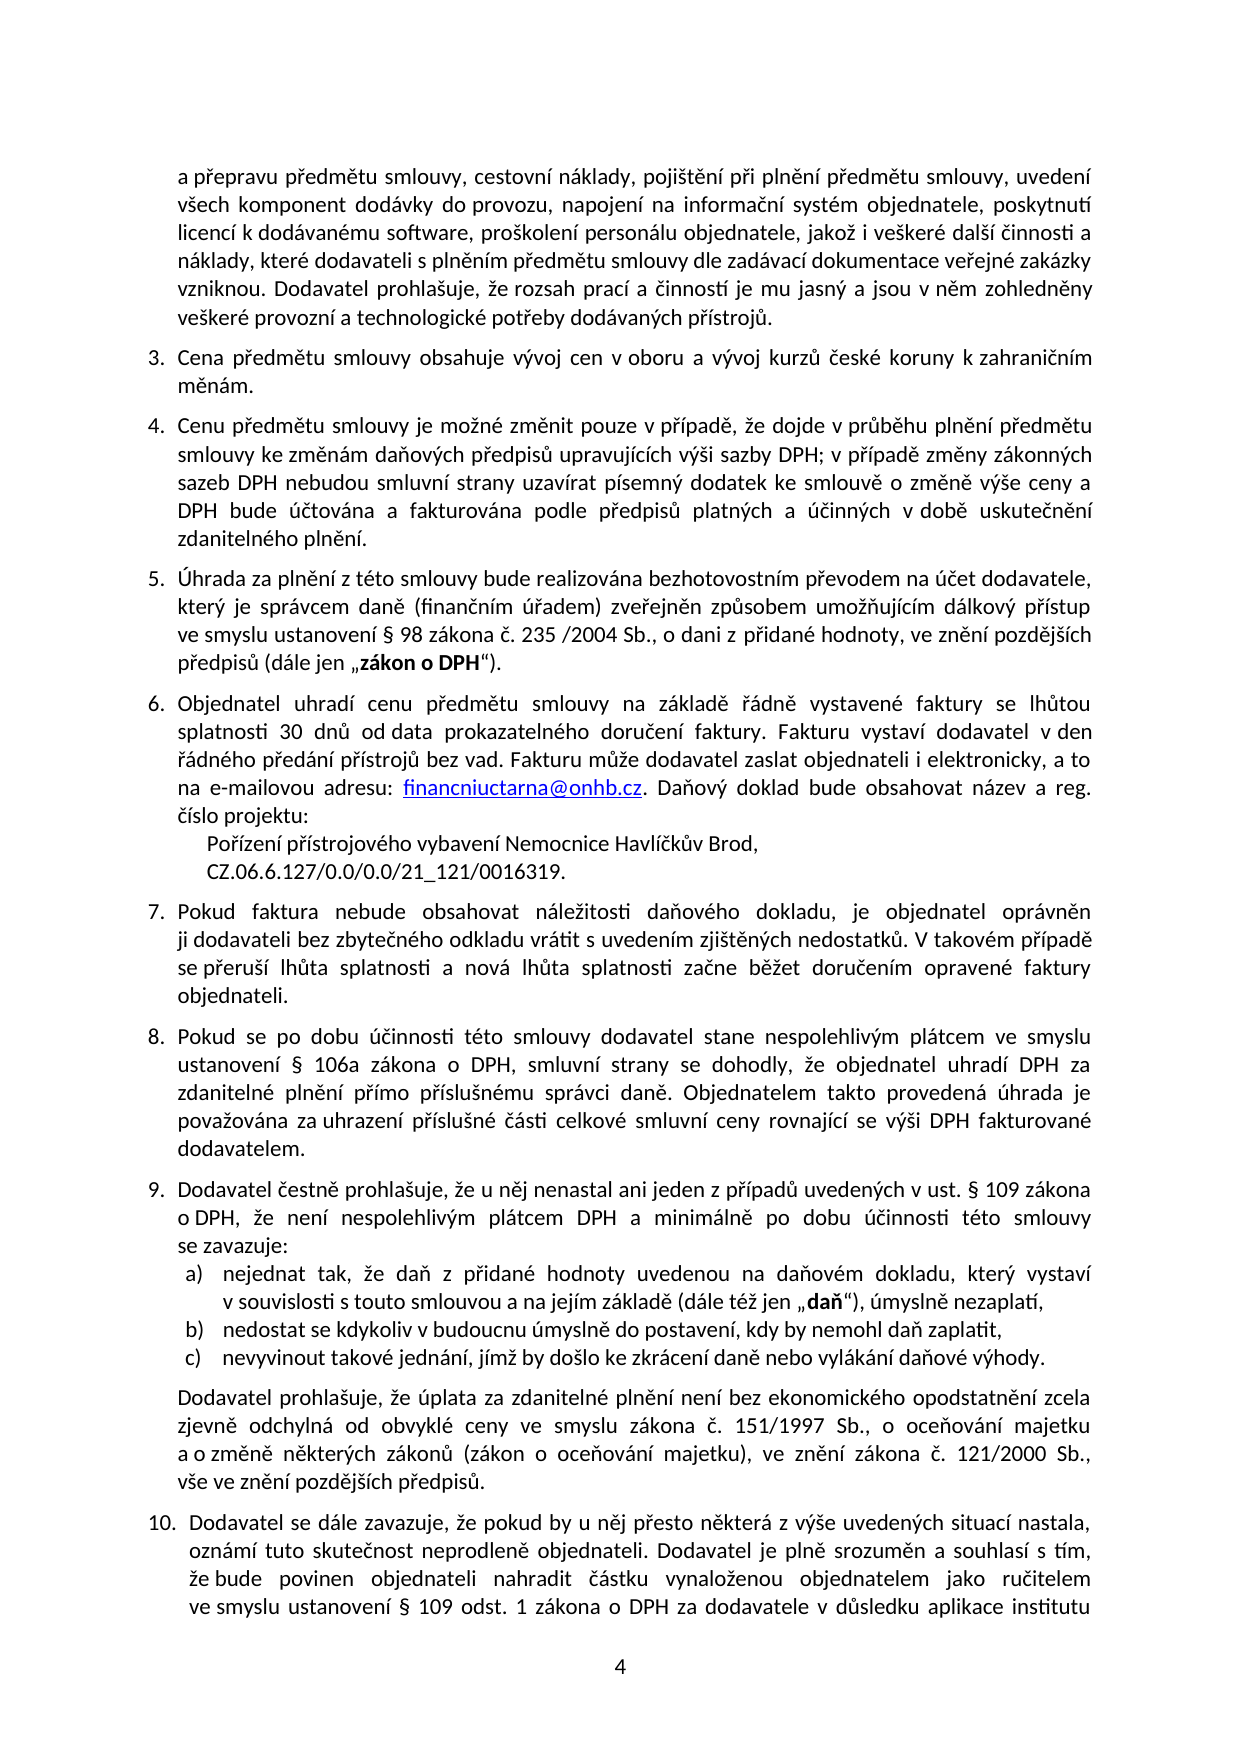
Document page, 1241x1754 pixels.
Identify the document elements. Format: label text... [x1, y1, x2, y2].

list Pořízení přístrojového vybavení Nemocnice Havlíčkův Brod, CZ.06.6.127/0.0/0.0/21_121/0016319. [207, 829, 1093, 885]
list nejednat tak, že daň z přidané hodnoty uvedenou na daňovém dokladu, který vystaví v souvislosti s touto smlouvou a na jejím základě (dále též jen „daň“), úmyslně nezaplatí, [185, 1259, 1093, 1315]
list Objednatel uhradí cenu předmětu smlouvy na základě řádně vystavené faktury se lhůtou splatnosti 30 dnů od data prokazatelného doručení faktury. Fakturu vystaví dodavatel v den řádného předání přístrojů bez vad. Fakturu může dodavatel zaslat objednateli i elektronicky, a to na e-mailovou adresu: financniuctarna@onhb.cz. Daňový doklad bude obsahovat název a reg. číslo projektu: [148, 689, 1093, 829]
list Dodavatel prohlašuje, že úplata za zdanitelné plnění není bez ekonomického opodstatnění zcela zjevně odchylná od obvyklé ceny ve smyslu zákona č. 151/1997 Sb., o oceňování majetku a o změně některých zákonů (zákon o oceňování majetku), ve znění zákona č. 121/2000 Sb., vše ve znění pozdějších předpisů. [177, 1383, 1093, 1495]
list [148, 162, 1093, 331]
list Úhrada za plnění z této smlouvy bude realizována bezhotovostním převodem na účet dodavatele, který je správcem daně (finančním úřadem) zveřejněn způsobem umožňujícím dálkový přístup ve smyslu ustanovení § 98 zákona č. 235 /2004 Sb., o dani z přidané hodnoty, ve znění pozdějších předpisů (dále jen „zákon o DPH“). [148, 564, 1093, 676]
list Cenu předmětu smlouvy je možné změnit pouze v případě, že dojde v průběhu plnění předmětu smlouvy ke změnám daňových předpisů upravujících výši sazby DPH; v případě změny zákonných sazeb DPH nebudou smluvní strany uzavírat písemný dodatek ke smlouvě o změně výše ceny a DPH bude účtována a fakturována podle předpisů platných a účinných v době uskutečnění zdanitelného plnění. [148, 412, 1093, 552]
list Pokud se po dobu účinnosti této smlouvy dodavatel stane nespolehlivým plátcem ve smyslu ustanovení § 106a zákona o DPH, smluvní strany se dohodly, že objednatel uhradí DPH za zdanitelné plnění přímo příslušnému správci daně. Objednatelem takto provedená úhrada je považována za uhrazení příslušné části celkové smluvní ceny rovnající se výši DPH fakturované dodavatelem. [148, 1022, 1093, 1162]
list Dodavatel čestně prohlašuje, že u něj nenastal ani jeden z případů uvedených v ust. § 109 zákona o DPH, že není nespolehlivým plátcem DPH a minimálně po dobu účinnosti této smlouvy se zavazuje: [148, 1175, 1093, 1259]
list Pokud faktura nebude obsahovat náležitosti daňového dokladu, je objednatel oprávněn ji dodavateli bez zbytečného odkladu vrátit s uvedením zjištěných nedostatků. V takovém případě se přeruší lhůta splatnosti a nová lhůta splatnosti začne běžet doručením opravené faktury objednateli. [148, 897, 1093, 1009]
list nedostat se kdykoliv v budoucnu úmyslně do postavení, kdy by nemohl daň zaplatit, [185, 1315, 1093, 1343]
list Cena předmětu smlouvy obsahuje vývoj cen v oboru a vývoj kurzů české koruny k zahraničním měnám. [148, 343, 1093, 399]
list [148, 1508, 1093, 1620]
list nevyvinout takové jednání, jímž by došlo ke zkrácení daně nebo vylákání daňové výhody. [185, 1343, 1093, 1371]
